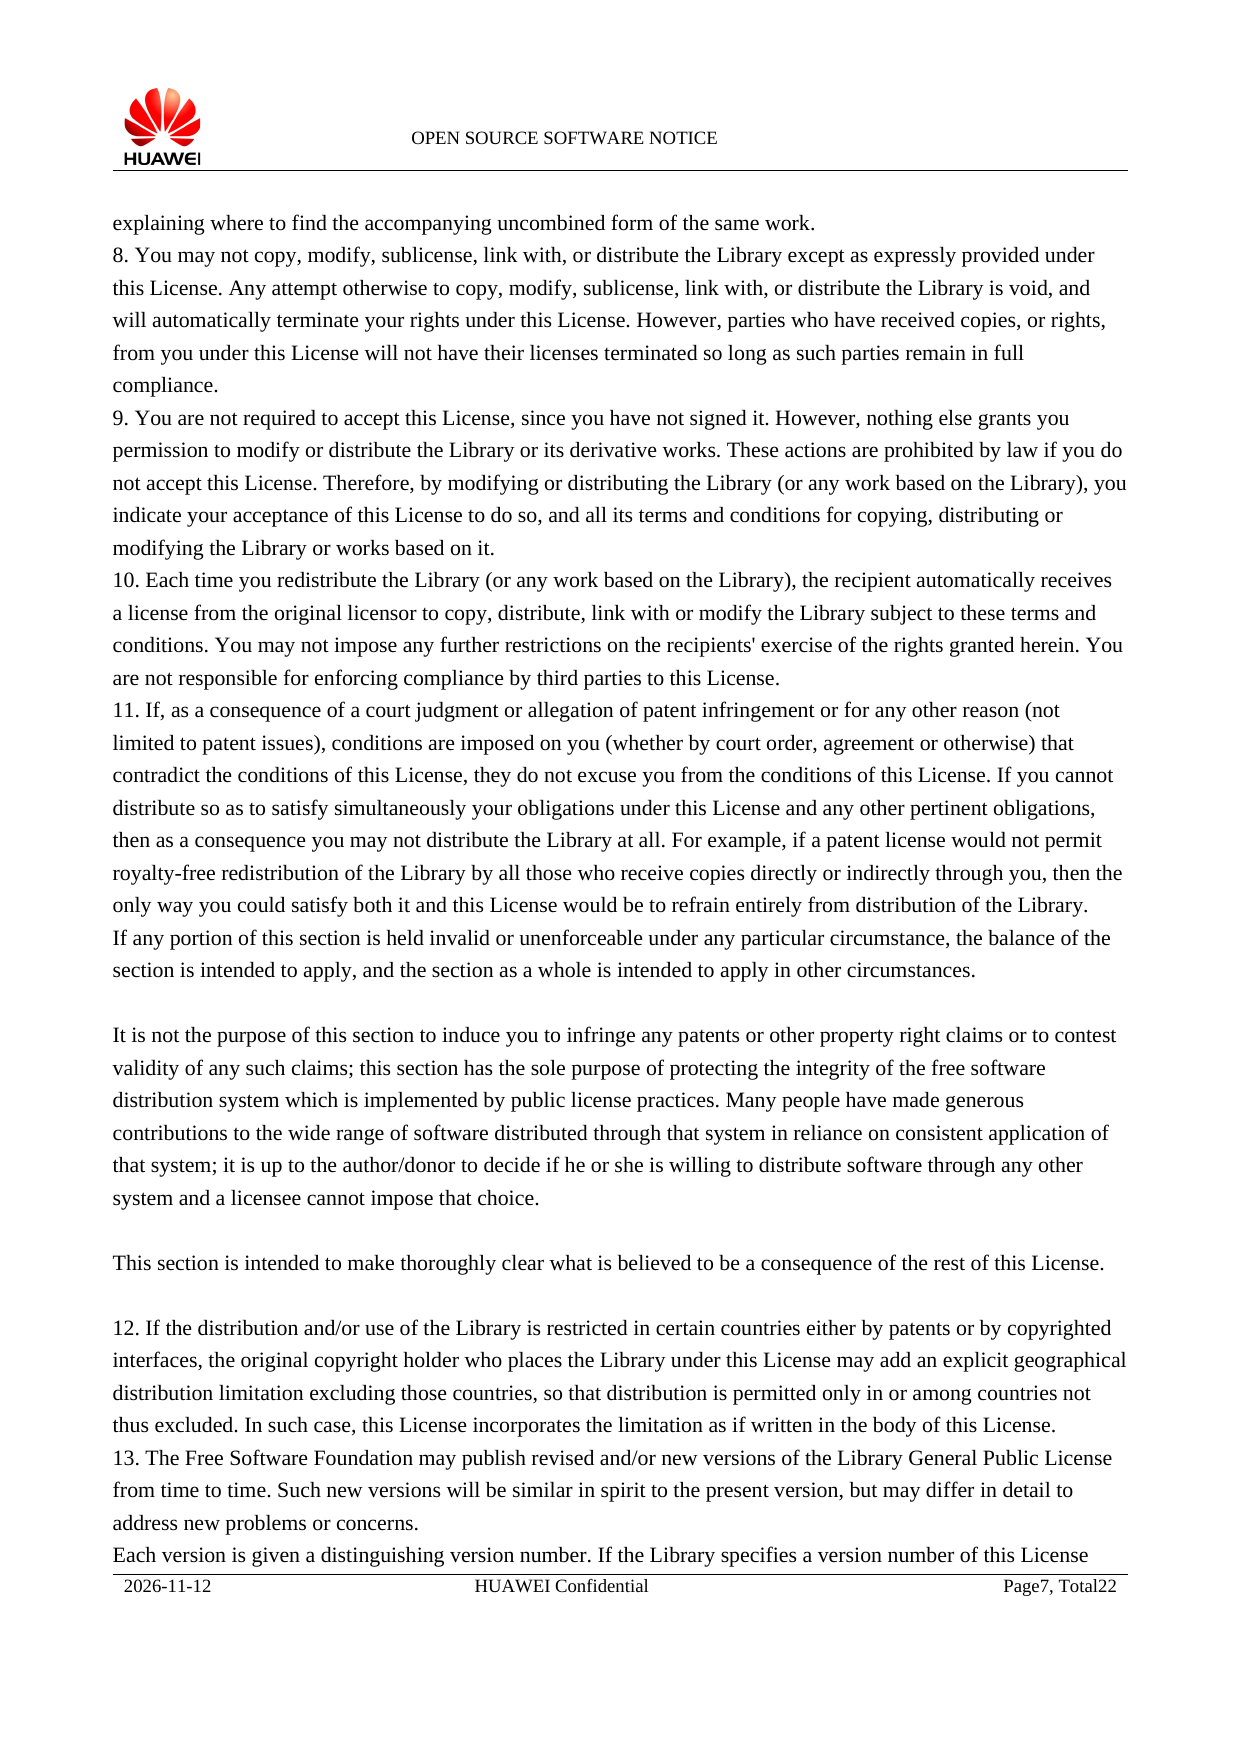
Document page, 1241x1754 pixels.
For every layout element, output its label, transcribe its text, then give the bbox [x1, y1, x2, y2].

picture [124, 88, 201, 165]
